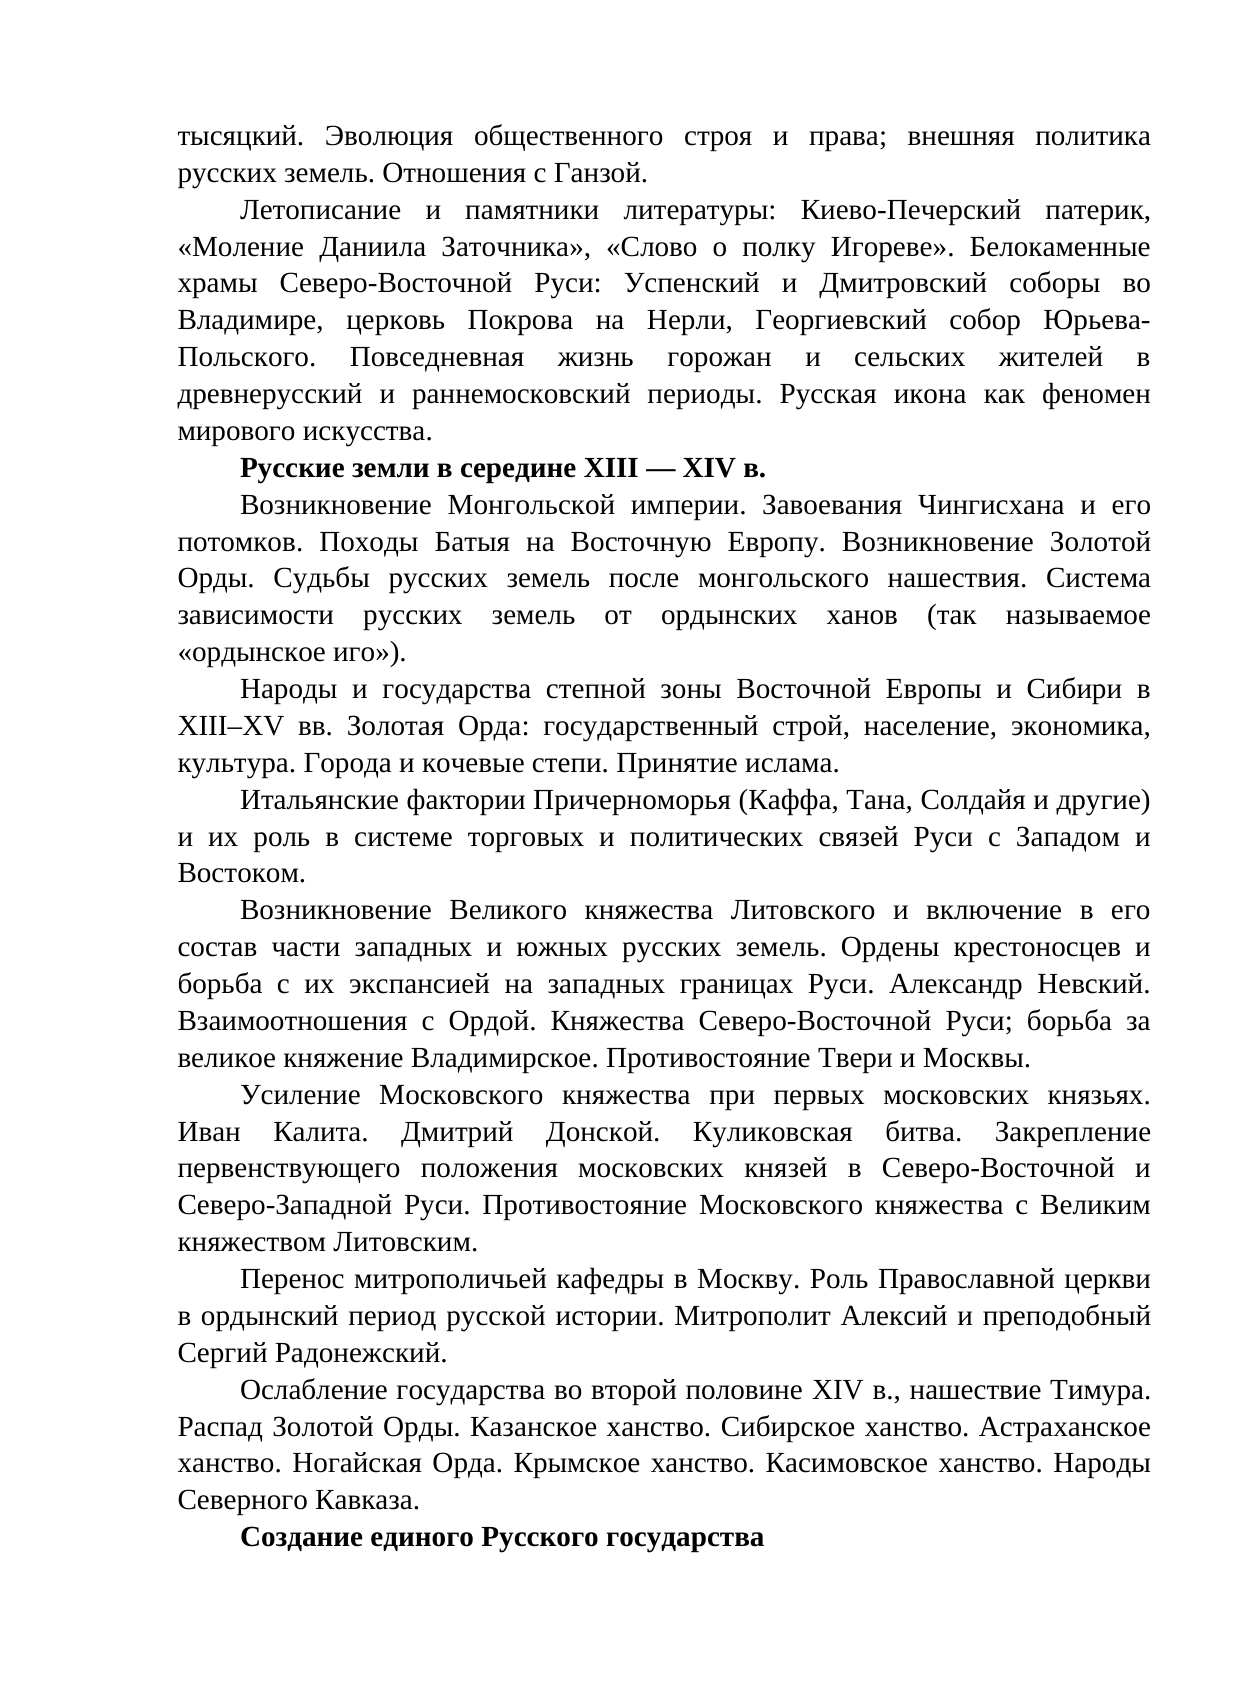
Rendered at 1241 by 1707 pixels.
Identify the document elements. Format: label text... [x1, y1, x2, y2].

text Летописание и памятники литературы: Киево-Печерский патерик, «Моление Даниила Заточника», «Слово о полку Игореве». Белокаменные храмы Северо-Восточной Руси: Успенский и Дмитровский соборы во Владимире, церковь Покрова на Нерли, Георгиевский собор Юрьева-Польского. Повседневная жизнь горожан и сельских жителей в древнерусский и раннемосковский периоды. Русская икона как феномен мирового искусства. [177, 192, 1152, 447]
text Ослабление государства во второй половине XIV в., нашествие Тимура. Распад Золотой Орды. Казанское ханство. Сибирское ханство. Астраханское ханство. Ногайская Орда. Крымское ханство. Касимовское ханство. Народы Северного Кавказа. [177, 1372, 1152, 1516]
text Возникновение Великого княжества Литовского и включение в его состав части западных и южных русских земель. Ордены крестоносцев и борьба с их экспансией на западных границах Руси. Александр Невский. Взаимоотношения с Ордой. Княжества Северо-Восточной Руси; борьба за великое княжение Владимирское. Противостояние Твери и Москвы. [177, 892, 1152, 1073]
text Усиление Московского княжества при первых московских князьях. Иван Калита. Дмитрий Донской. Куликовская битва. Закрепление первенствующего положения московских князей в Северо-Восточной и Северо-Западной Руси. Противостояние Московского княжества с Великим княжеством Литовским. [177, 1077, 1152, 1258]
text Перенос митрополичьей кафедры в Москву. Роль Православной церкви в ордынский период русской истории. Митрополит Алексий и преподобный Сергий Радонежский. [177, 1261, 1152, 1368]
text Создание единого Русского государства [177, 1519, 1152, 1553]
text Возникновение Монгольской империи. Завоевания Чингисхана и его потомков. Походы Батыя на Восточную Европу. Возникновение Золотой Орды. Судьбы русских земель после монгольского нашествия. Система зависимости русских земель от ордынских ханов (так называемое «ордынское иго»). [177, 487, 1152, 668]
text Народы и государства степной зоны Восточной Европы и Сибири в XIII‒XV вв. Золотая Орда: государственный строй, население, экономика, культура. Города и кочевые степи. Принятие ислама. [177, 671, 1152, 778]
text Русские земли в середине XIII — XIV в. [177, 450, 1152, 483]
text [177, 118, 1152, 188]
text Итальянские фактории Причерноморья (Каффа, Тана, Солдайя и другие) и их роль в системе торговых и политических связей Руси с Западом и Востоком. [177, 782, 1152, 889]
